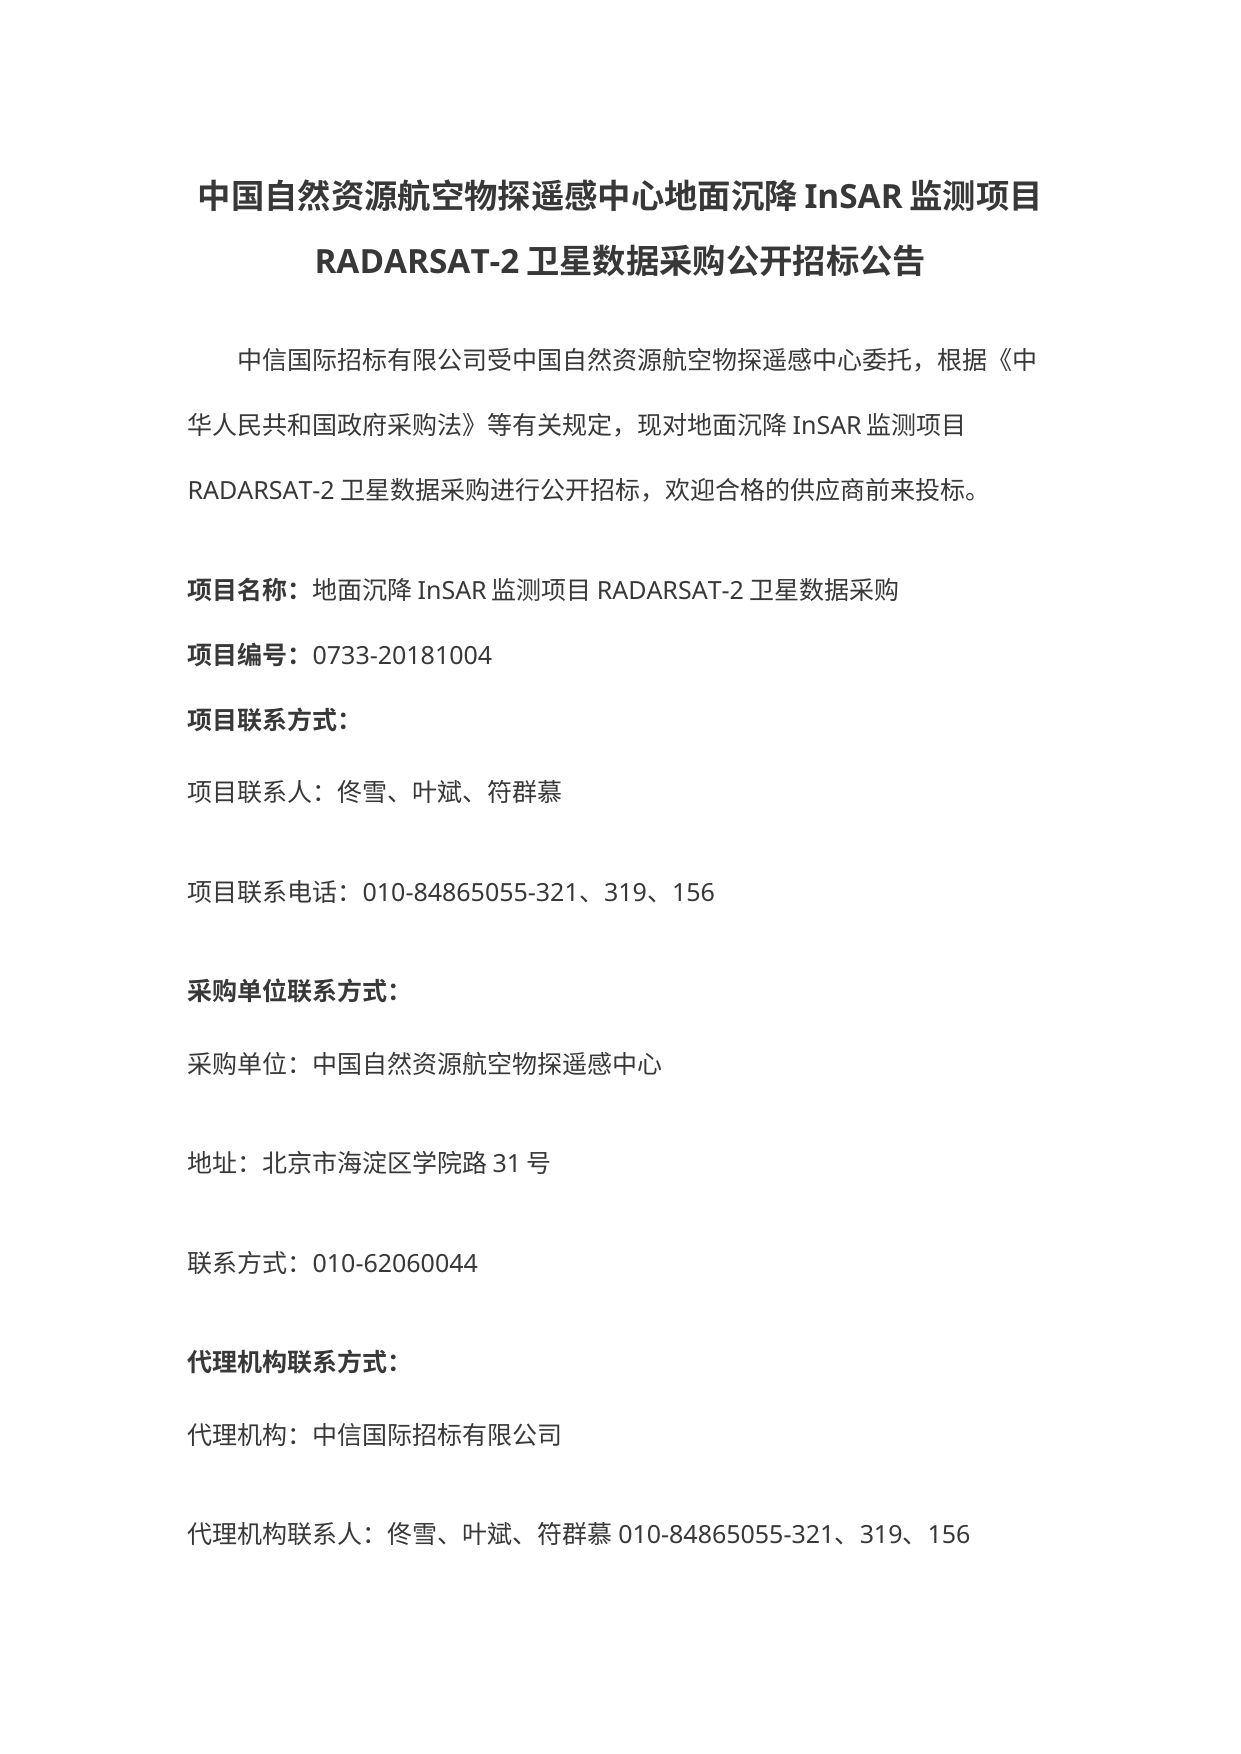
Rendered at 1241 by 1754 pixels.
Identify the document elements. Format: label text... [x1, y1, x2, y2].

text 项目名称：地面沉降InSAR监测项目RADARSAT-2卫星数据采购 [187, 556, 1053, 621]
text 联系方式：010-62060044 [187, 1229, 1053, 1294]
text 地址：北京市海淀区学院路31号 [187, 1129, 1053, 1194]
text 代理机构联系人：佟雪、叶斌、符群慕 010-84865055-321、319、156 [187, 1500, 1053, 1565]
text 采购单位：中国自然资源航空物探遥感中心 [187, 1030, 1053, 1095]
text 中国自然资源航空物探遥感中心地面沉降InSAR监测项目RADARSAT-2卫星数据采购公开招标公告 [187, 162, 1053, 292]
text 项目联系方式： [187, 686, 1053, 751]
text 项目联系电话：010-84865055-321、319、156 [187, 858, 1053, 923]
text 代理机构：中信国际招标有限公司 [187, 1401, 1053, 1466]
text 中信国际招标有限公司受中国自然资源航空物探遥感中心委托，根据《中华人民共和国政府采购法》等有关规定，现对地面沉降InSAR监测项目RADARSAT-2卫星数据采购进行公开招标，欢迎合格的供应商前来投标。 [187, 326, 1053, 521]
text 代理机构联系方式： [187, 1328, 1053, 1393]
text 采购单位联系方式： [187, 957, 1053, 1022]
text 项目编号：0733-20181004 [187, 621, 1053, 686]
text 项目联系人：佟雪、叶斌、符群慕 [187, 758, 1053, 823]
